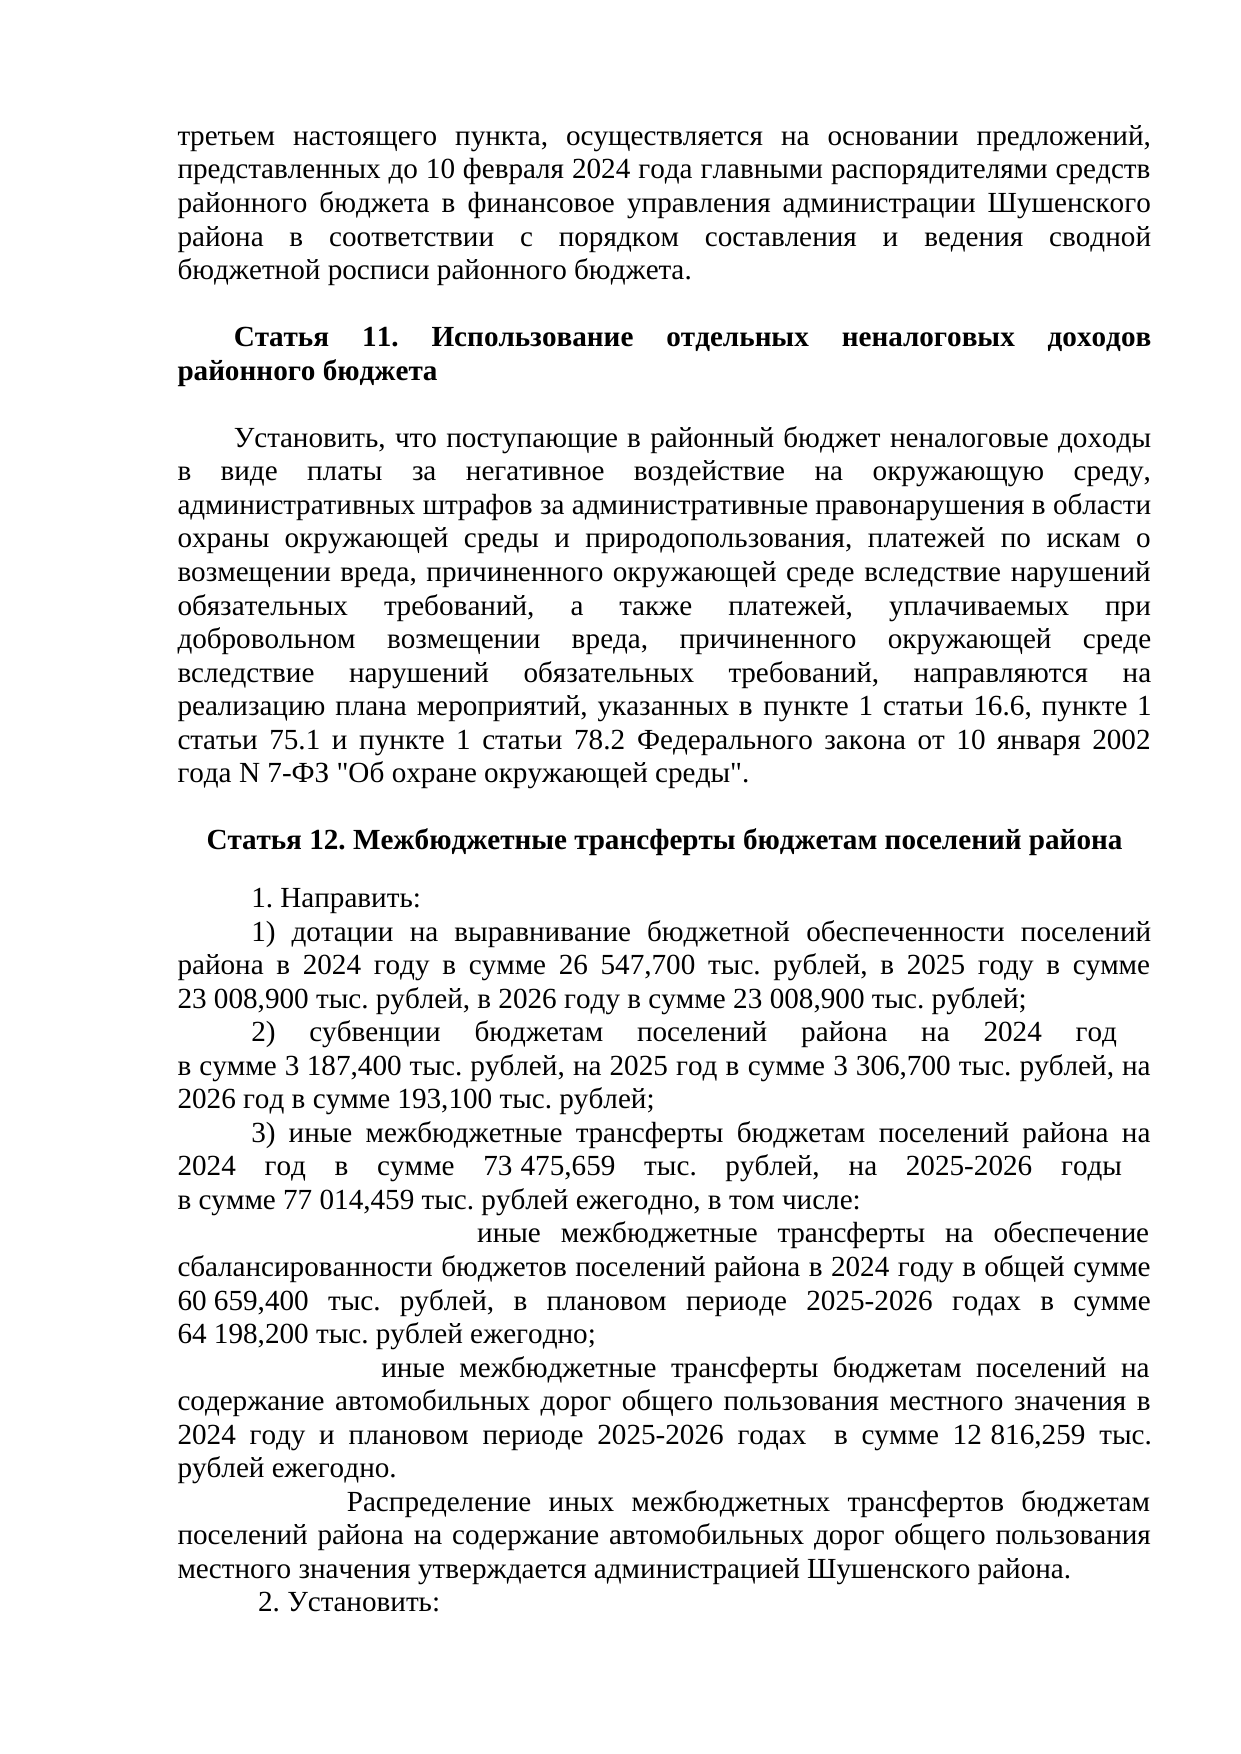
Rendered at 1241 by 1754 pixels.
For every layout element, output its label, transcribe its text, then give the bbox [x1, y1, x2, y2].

text 1. Направить: [177, 880, 1152, 914]
text Распределение иных межбюджетных трансфертов бюджетам поселений района на содержание автомобильных дорог общего пользования местного значения утверждается администрацией Шушенского района. [177, 1484, 1152, 1584]
text Установить, что поступающие в районный бюджет неналоговые доходы в виде платы за негативное воздействие на окружающую среду, административных штрафов за административные правонарушения в области охраны окружающей среды и природопользования, платежей по искам о возмещении вреда, причиненного окружающей среде вследствие нарушений обязательных требований, а также платежей, уплачиваемых при добровольном возмещении вреда, причиненного окружающей среде вследствие нарушений обязательных требований, направляются на реализацию плана мероприятий, указанных в пункте 1 статьи 16.6, пункте 1 статьи 75.1 и пункте 1 статьи 78.2 Федерального закона от 10 января 2002 года N 7-ФЗ "Об охране окружающей среды". [177, 420, 1152, 789]
text иные межбюджетные трансферты на обеспечение сбалансированности бюджетов поселений района в 2024 году в общей сумме 60 659,400 тыс. рублей, в плановом периоде 2025-2026 годах в сумме 64 198,200 тыс. рублей ежегодно; [177, 1216, 1152, 1350]
text 3) иные межбюджетные трансферты бюджетам поселений района на 2024 год в сумме 73 475,659 тыс. рублей, на 2025-2026 годы в сумме 77 014,459 тыс. рублей ежегодно, в том числе: [177, 1115, 1152, 1216]
text иные межбюджетные трансферты бюджетам поселений на содержание автомобильных дорог общего пользования местного значения в 2024 году и плановом периоде 2025-2026 годах в сумме 12 816,259 тыс. рублей ежегодно. [177, 1350, 1152, 1484]
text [177, 118, 1152, 286]
text 1) дотации на выравнивание бюджетной обеспеченности поселений района в 2024 году в сумме 26 547,700 тыс. рублей, в 2025 году в сумме 23 008,900 тыс. рублей, в 2026 году в сумме 23 008,900 тыс. рублей; [177, 914, 1152, 1014]
text Статья 12. Межбюджетные трансферты бюджетам поселений района [177, 822, 1152, 856]
text 2) субвенции бюджетам поселений района на 2024 год в сумме 3 187,400 тыс. рублей, на 2025 год в сумме 3 306,700 тыс. рублей, на 2026 год в сумме 193,100 тыс. рублей; [177, 1014, 1152, 1115]
text Статья 11. Использование отдельных неналоговых доходов районного бюджета [177, 319, 1152, 386]
text 2. Установить: [177, 1584, 1152, 1618]
